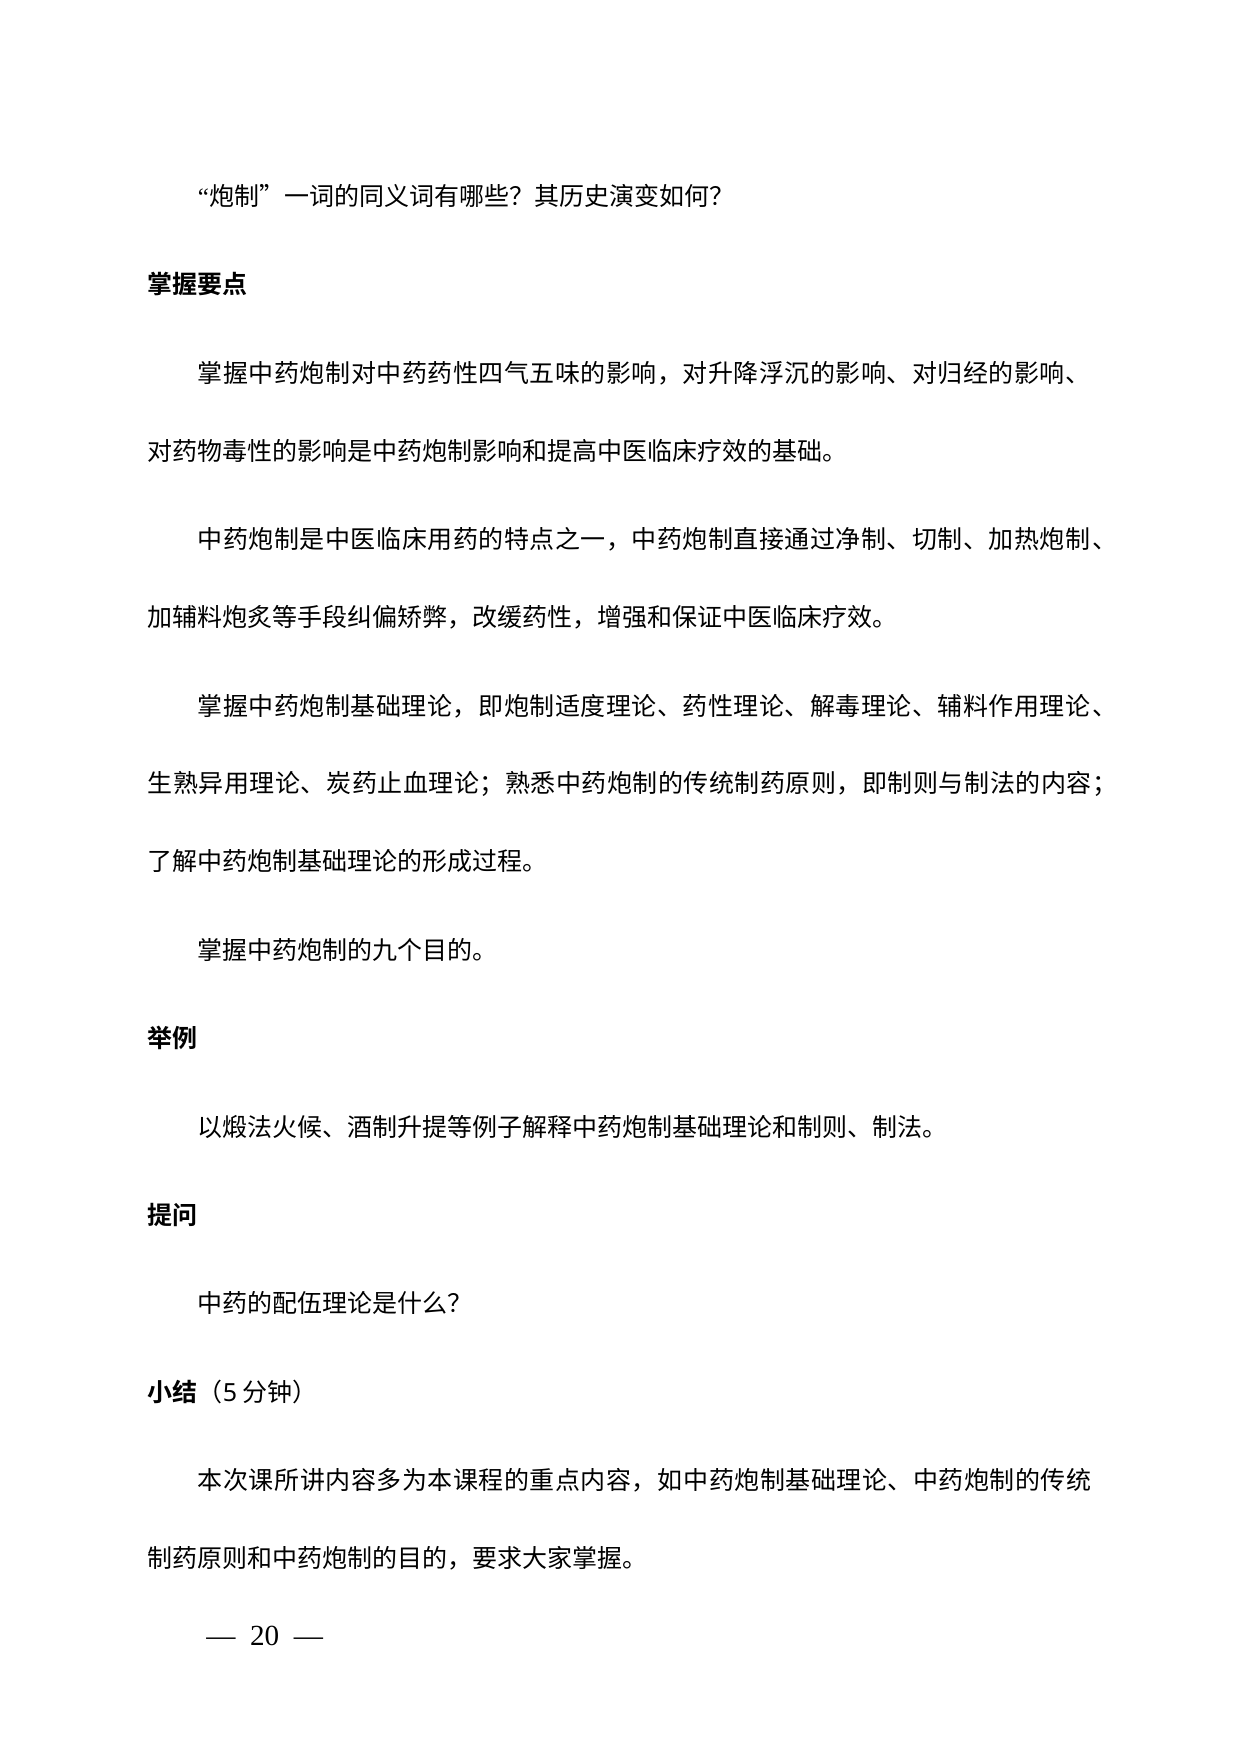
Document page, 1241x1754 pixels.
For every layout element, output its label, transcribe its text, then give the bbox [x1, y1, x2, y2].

text 举例 [148, 1004, 1092, 1069]
text 中药炮制是中医临床用药的特点之一，中药炮制直接通过净制、切制、加热炮制、加辅料炮炙等手段纠偏矫弊，改缓药性，增强和保证中医临床疗效。 [148, 505, 1092, 648]
list 本次课所讲内容多为本课程的重点内容，如中药炮制基础理论、中药炮制的传统制药原则和中药炮制的目的，要求大家掌握。 [148, 1446, 1092, 1589]
text 掌握中药炮制对中药药性四气五味的影响，对升降浮沉的影响、对归经的影响、对药物毒性的影响是中药炮制影响和提高中医临床疗效的基础。 [148, 339, 1092, 482]
text 掌握要点 [148, 250, 1092, 315]
text 掌握中药炮制的九个目的。 [148, 916, 1092, 981]
text 以煅法火候、酒制升提等例子解释中药炮制基础理论和制则、制法。 [148, 1093, 1092, 1158]
text 小结（5分钟） [148, 1358, 1092, 1423]
text 掌握中药炮制基础理论，即炮制适度理论、药性理论、解毒理论、辅料作用理论、生熟异用理论、炭药止血理论；熟悉中药炮制的传统制药原则，即制则与制法的内容；了解中药炮制基础理论的形成过程。 [148, 672, 1092, 892]
text “炮制”一词的同义词有哪些？其历史演变如何？ [148, 162, 1092, 227]
text 中药的配伍理论是什么？ [148, 1269, 1092, 1334]
text 提问 [148, 1181, 1092, 1246]
